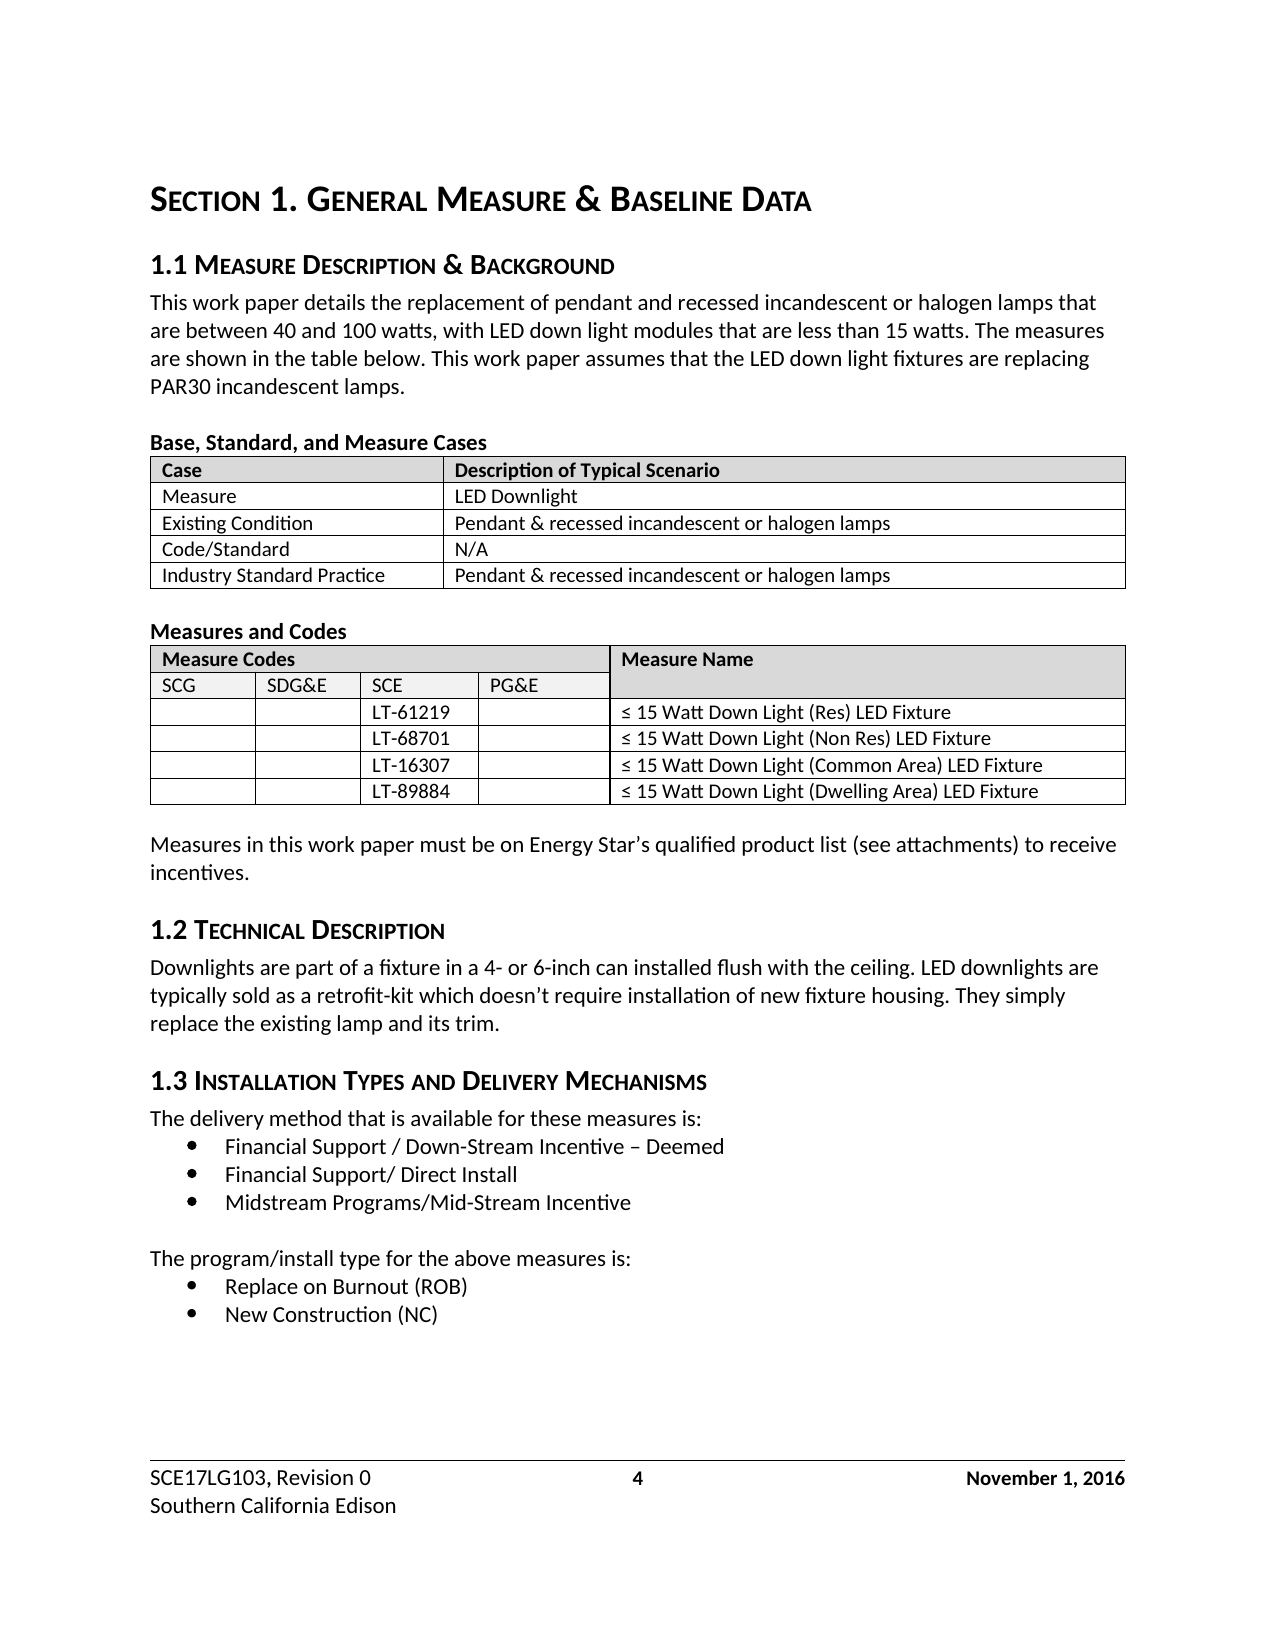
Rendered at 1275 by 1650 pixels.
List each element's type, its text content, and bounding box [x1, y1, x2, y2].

text Base, Standard, and Measure Cases [150, 428, 1125, 456]
text The program/install type for the above measures is: [150, 1244, 1125, 1272]
text Downlights are part of a fixture in a 4- or 6-inch can installed flush with the ceiling. LED downlights are typically sold as a retrofit-kit which doesn’t require installation of new fixture housing. They simply replace the existing lamp and its trim. [150, 953, 1125, 1037]
table_cell Existing Condition [151, 510, 443, 535]
table_cell Pendant & recessed incandescent or halogen lamps [444, 510, 1125, 535]
table_cell SCG [151, 673, 255, 698]
table_cell [256, 779, 360, 804]
table_cell [256, 699, 360, 724]
table_cell ≤ 15 Watt Down Light (Common Area) LED Fixture [611, 752, 1125, 777]
table_cell Pendant & recessed incandescent or halogen lamps [444, 563, 1125, 588]
table_cell Industry Standard Practice [151, 563, 443, 588]
table_header Description of Typical Scenario [444, 457, 1125, 482]
text The delivery method that is available for these measures is: [150, 1104, 1125, 1132]
text Measures and Codes [150, 617, 1125, 645]
table_cell [479, 779, 609, 804]
subtitle 1.1 Measure Description & Background [150, 246, 1125, 281]
subtitle 1.2 Technical Description [150, 911, 1125, 947]
table_cell ≤ 15 Watt Down Light (Dwelling Area) LED Fixture [611, 779, 1125, 804]
table_cell Code/Standard [151, 536, 443, 562]
table_cell [151, 726, 255, 751]
list Financial Support / Down-Stream Incentive – Deemed [187, 1132, 1125, 1160]
table_cell LT-16307 [361, 752, 478, 777]
table_cell [479, 726, 609, 751]
table_cell ≤ 15 Watt Down Light (Res) LED Fixture [611, 699, 1125, 724]
table_cell SDG&E [256, 673, 360, 698]
table_header Measure Codes [151, 646, 609, 672]
subtitle Measures in this work paper must be on Energy Star’s qualified product list (see attachments) to receive incentives. [150, 830, 1125, 886]
table_cell LT-68701 [361, 726, 478, 751]
subtitle Section 1. General Measure & Baseline Data [150, 175, 1125, 221]
table_cell ≤ 15 Watt Down Light (Non Res) LED Fixture [611, 726, 1125, 751]
table_cell [256, 752, 360, 777]
table_cell [151, 779, 255, 804]
list Midstream Programs/Mid-Stream Incentive [187, 1188, 1125, 1216]
table_header Measure Name [611, 646, 1125, 698]
table_cell N/A [444, 536, 1125, 562]
list New Construction (NC) [187, 1300, 1125, 1328]
table_cell [151, 752, 255, 777]
list Financial Support/ Direct Install [187, 1160, 1125, 1188]
table_cell LT-89884 [361, 779, 478, 804]
table_cell [151, 699, 255, 724]
table_cell SCE [361, 673, 478, 698]
text This work paper details the replacement of pendant and recessed incandescent or halogen lamps that are between 40 and 100 watts, with LED down light modules that are less than 15 watts. The measures are shown in the table below. This work paper assumes that the LED down light fixtures are replacing PAR30 incandescent lamps. [150, 288, 1125, 400]
table_cell [479, 752, 609, 777]
table_cell Measure [151, 483, 443, 509]
table_header Case [151, 457, 443, 482]
table_cell LED Downlight [444, 483, 1125, 509]
table_cell LT-61219 [361, 699, 478, 724]
table_cell [479, 699, 609, 724]
subtitle 1.3 Installation Types and Delivery Mechanisms [150, 1062, 1125, 1098]
table_cell PG&E [479, 673, 609, 698]
list Replace on Burnout (ROB) [187, 1272, 1125, 1300]
table_cell [256, 726, 360, 751]
